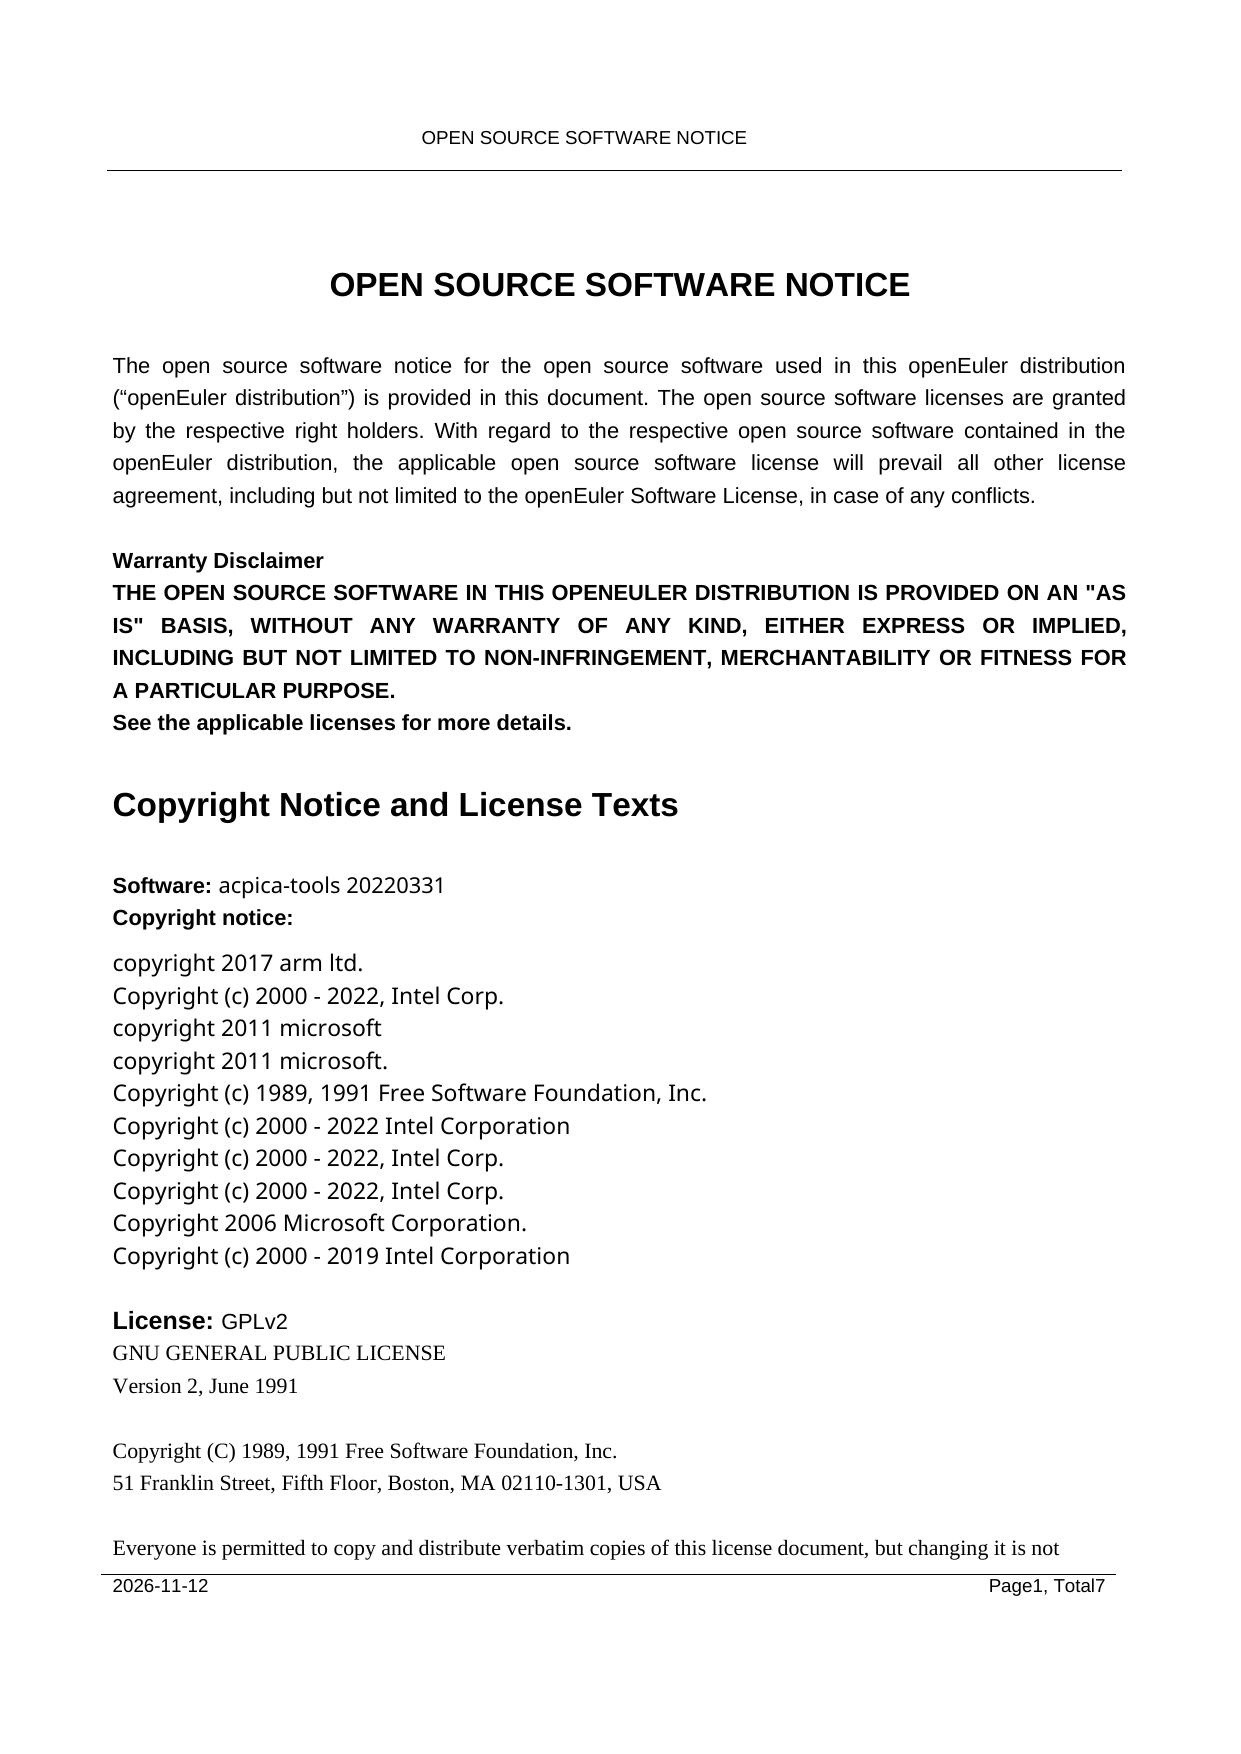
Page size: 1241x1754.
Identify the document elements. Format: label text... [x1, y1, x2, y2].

text copyright 2017 arm ltd. Copyright (c) 2000 - 2022, Intel Corp. copyright 2011 microsoft copyright 2011 microsoft. Copyright (c) 1989, 1991 Free Software Foundation, Inc. Copyright (c) 2000 - 2022 Intel Corporation Copyright (c) 2000 - 2022, Intel Corp. Copyright (c) 2000 - 2022, Intel Corp. Copyright 2006 Microsoft Corporation. Copyright (c) 2000 - 2019 Intel Corporation [112, 947, 1128, 1304]
text THE OPEN SOURCE SOFTWARE IN THIS OPENEULER DISTRIBUTION IS PROVIDED ON AN "AS IS" BASIS, WITHOUT ANY WARRANTY OF ANY KIND, EITHER EXPRESS OR IMPLIED, INCLUDING BUT NOT LIMITED TO NON-INFRINGEMENT, MERCHANTABILITY OR FITNESS FOR A PARTICULAR PURPOSE. See the applicable licenses for more details. [112, 576, 1128, 739]
text The open source software notice for the open source software used in this openEuler distribution (“openEuler distribution”) is provided in this document. The open source software licenses are granted by the respective right holders. With regard to the respective open source software contained in the openEuler distribution, the applicable open source software license will prevail all other license agreement, including but not limited to the openEuler Software License, in case of any conflicts. [112, 349, 1128, 511]
text Copyright notice: [112, 901, 1128, 934]
text OPEN SOURCE SOFTWARE NOTICE [112, 251, 1128, 316]
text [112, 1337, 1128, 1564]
title Software: acpica-tools 20220331 [112, 869, 1128, 901]
text Warranty Disclaimer [112, 544, 1128, 576]
text License: GPLv2 [112, 1304, 1128, 1337]
text Copyright Notice and License Texts [112, 771, 1128, 836]
